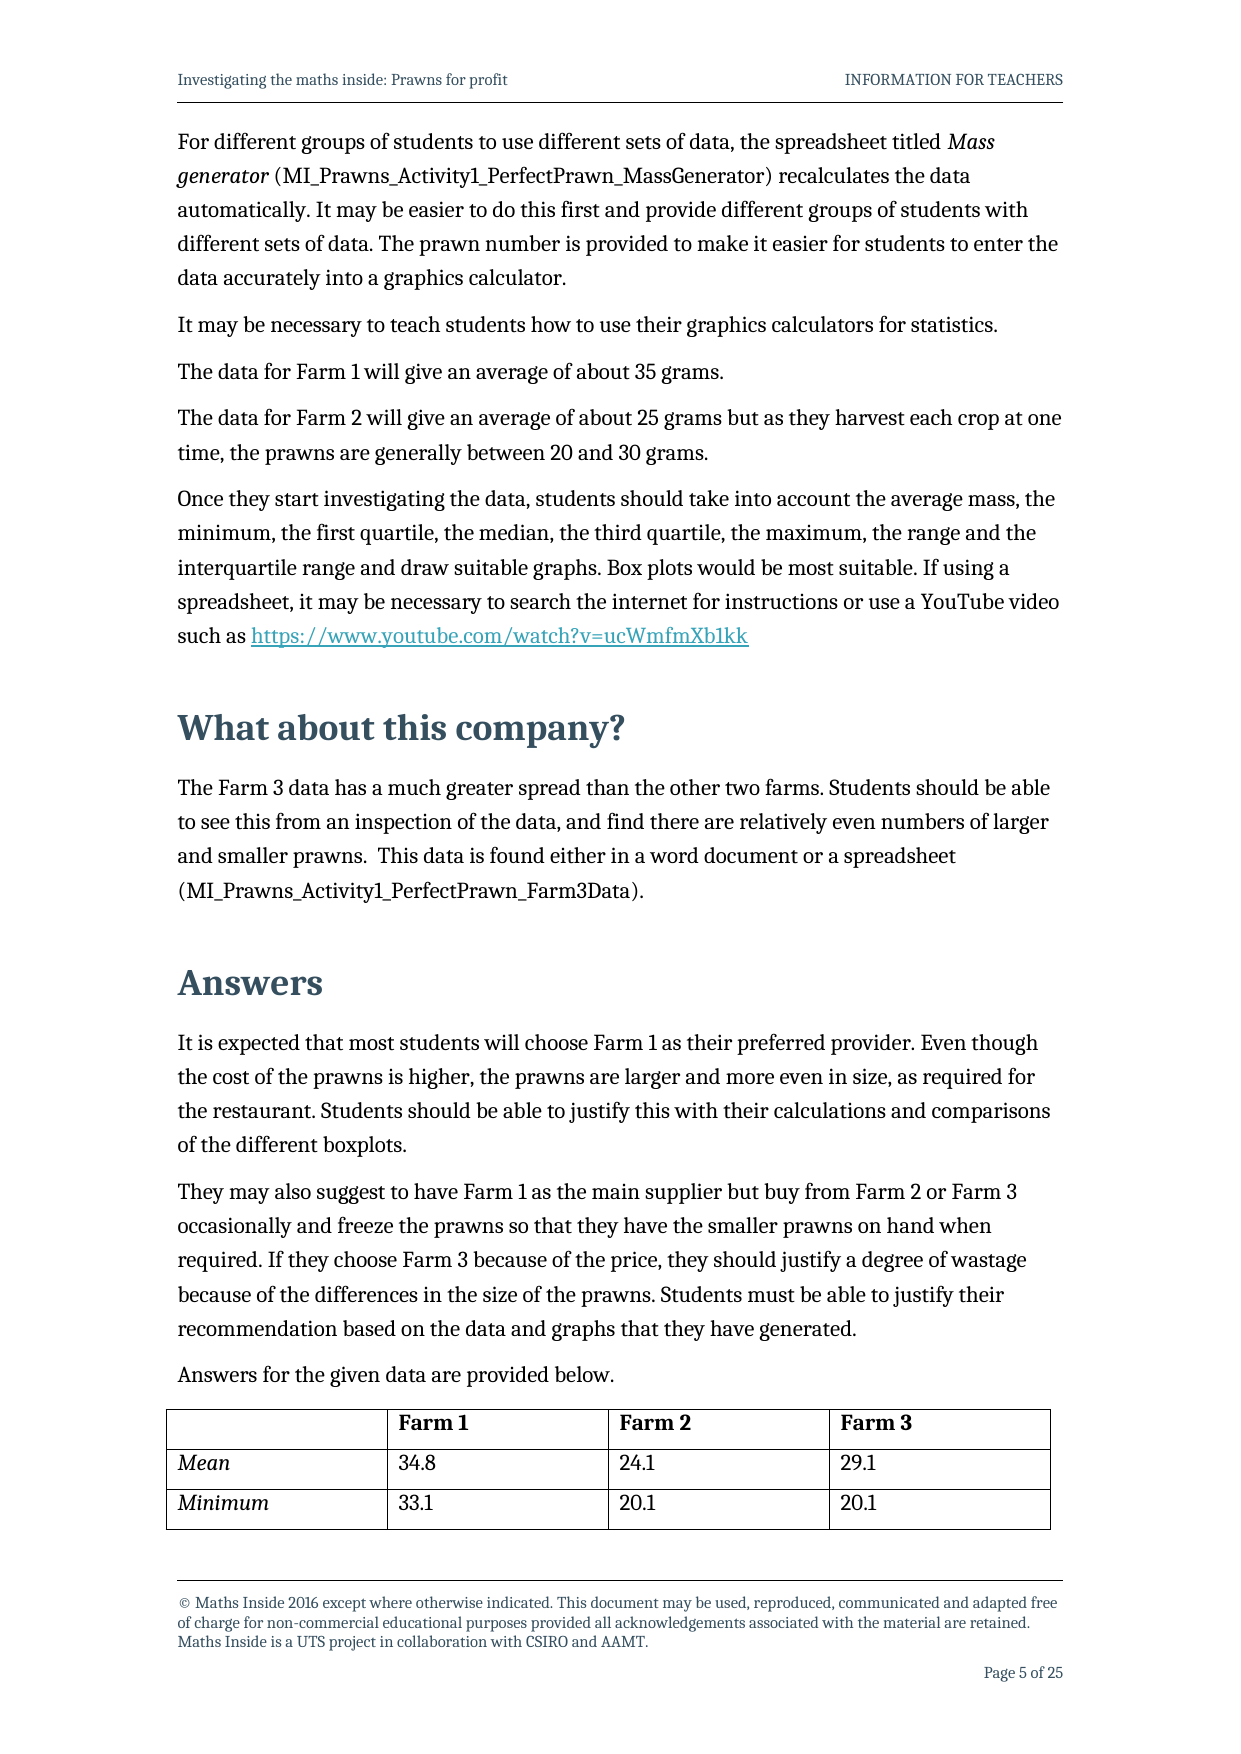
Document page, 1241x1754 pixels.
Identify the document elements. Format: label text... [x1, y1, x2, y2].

text The data for Farm 2 will give an average of about 25 grams but as they harvest each crop at one time, the prawns are generally between 20 and 30 grams. [177, 405, 1063, 466]
table_cell 33.1 [388, 1490, 608, 1529]
table_cell 20.1 [609, 1490, 829, 1529]
table_header Farm 1 [388, 1410, 608, 1449]
table_cell 29.1 [830, 1450, 1050, 1489]
table_cell Mean [167, 1450, 387, 1489]
text The Farm 3 data has a much greater spread than the other two farms. Students should be able to see this from an inspection of the data, and find there are relatively even numbers of larger and smaller prawns. This data is found either in a word document or a spreadsheet (MI_Prawns_Activity1_PerfectPrawn_Farm3Data). [177, 775, 1063, 904]
table_cell 20.1 [830, 1490, 1050, 1529]
text It is expected that most students will choose Farm 1 as their preferred provider. Even though the cost of the prawns is higher, the prawns are larger and more even in size, as required for the restaurant. Students should be able to justify this with their calculations and comparisons of the different boxplots. [177, 1030, 1063, 1159]
table_cell 34.8 [388, 1450, 608, 1489]
text It may be necessary to teach students how to use their graphics calculators for statistics. [177, 312, 1063, 338]
text Once they start investigating the data, students should take into account the average mass, the minimum, the first quartile, the median, the third quartile, the maximum, the range and the interquartile range and draw suitable graphs. Box plots would be most suitable. If using a spreadsheet, it may be necessary to search the internet for instructions or use a YouTube video such as https://www.youtube.com/watch?v=ucWmfmXb1kk [177, 486, 1063, 649]
table_header [167, 1410, 387, 1449]
text The data for Farm 1 will give an average of about 35 grams. [177, 358, 1063, 385]
subtitle What about this company? [177, 707, 1063, 750]
text They may also suggest to have Farm 1 as the main supplier but buy from Farm 2 or Farm 3 occasionally and freeze the prawns so that they have the smaller prawns on hand when required. If they choose Farm 3 because of the price, they should justify a degree of wastage because of the differences in the size of the prawns. Students must be able to justify their recommendation based on the data and graphs that they have generated. [177, 1179, 1063, 1342]
text For different groups of students to use different sets of data, the spreadsheet titled Mass generator (MI_Prawns_Activity1_PerfectPrawn_MassGenerator) recalculates the data automatically. It may be easier to do this first and provide different groups of students with different sets of data. The prawn number is provided to make it easier for students to enter the data accurately into a graphics calculator. [177, 128, 1063, 292]
table_header Farm 2 [609, 1410, 829, 1449]
table_header Farm 3 [830, 1410, 1050, 1449]
table_cell 24.1 [609, 1450, 829, 1489]
subtitle Answers [177, 962, 1063, 1005]
table_cell Minimum [167, 1490, 387, 1529]
text Answers for the given data are provided below. [177, 1362, 1063, 1389]
